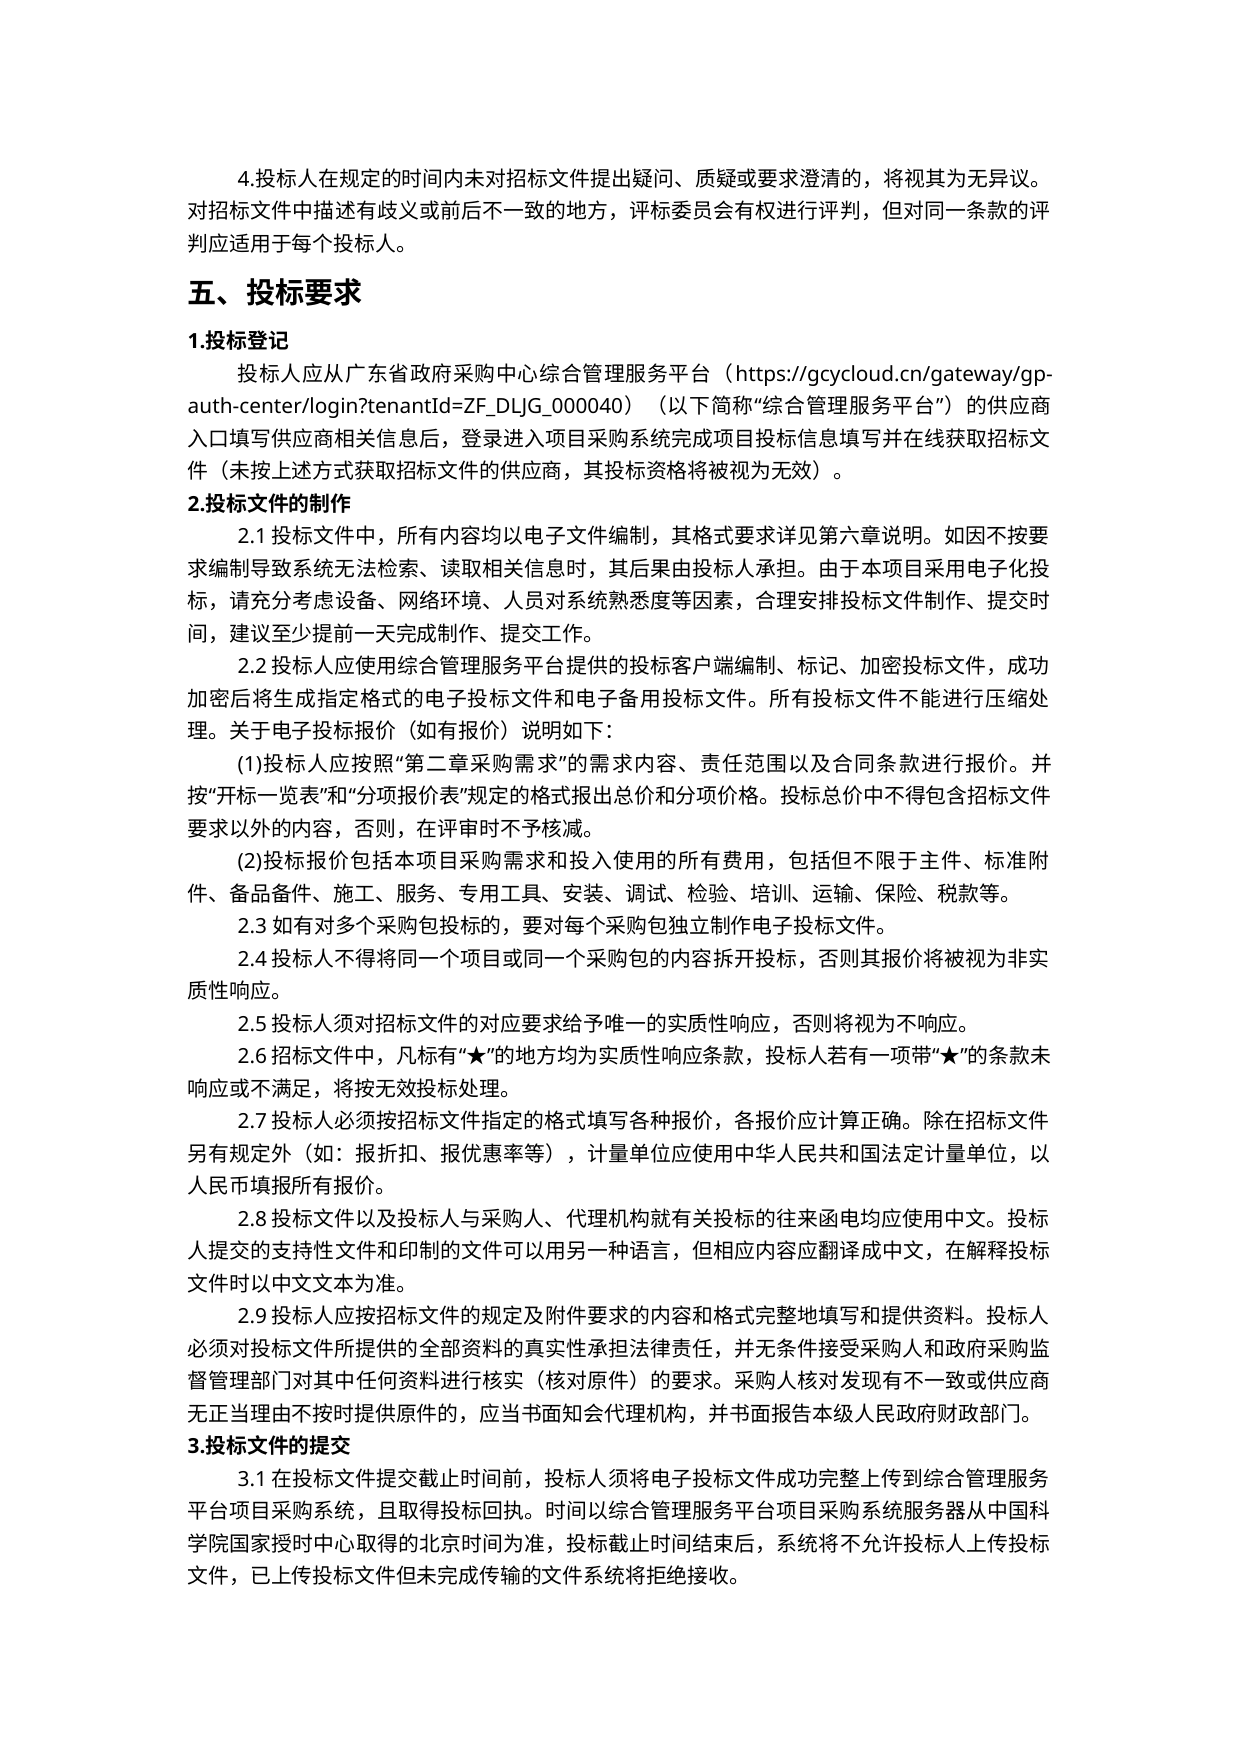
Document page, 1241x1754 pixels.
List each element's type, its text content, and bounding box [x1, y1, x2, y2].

text 2.7投标人必须按招标文件指定的格式填写各种报价，各报价应计算正确。除在招标文件另有规定外（如：报折扣、报优惠率等），计量单位应使用中华人民共和国法定计量单位，以人民币填报所有报价。 [187, 1104, 1053, 1202]
text 3.投标文件的提交 [187, 1429, 1053, 1462]
text 2.1投标文件中，所有内容均以电子文件编制，其格式要求详见第六章说明。如因不按要求编制导致系统无法检索、读取相关信息时，其后果由投标人承担。由于本项目采用电子化投标，请充分考虑设备、网络环境、人员对系统熟悉度等因素，合理安排投标文件制作、提交时间，建议至少提前一天完成制作、提交工作。 [187, 519, 1053, 649]
text 2.6招标文件中，凡标有“★”的地方均为实质性响应条款，投标人若有一项带“★”的条款未响应或不满足，将按无效投标处理。 [187, 1039, 1053, 1104]
text 1.投标登记 [187, 324, 1053, 357]
text 2.投标文件的制作 [187, 487, 1053, 519]
text (2)投标报价包括本项目采购需求和投入使用的所有费用，包括但不限于主件、标准附件、备品备件、施工、服务、专用工具、安装、调试、检验、培训、运输、保险、税款等。 [187, 844, 1053, 909]
text 2.2投标人应使用综合管理服务平台提供的投标客户端编制、标记、加密投标文件，成功加密后将生成指定格式的电子投标文件和电子备用投标文件。所有投标文件不能进行压缩处理。关于电子投标报价（如有报价）说明如下： [187, 649, 1053, 747]
text (1)投标人应按照“第二章采购需求”的需求内容、责任范围以及合同条款进行报价。并按“开标一览表”和“分项报价表”规定的格式报出总价和分项价格。投标总价中不得包含招标文件要求以外的内容，否则，在评审时不予核减。 [187, 747, 1053, 844]
text 2.5投标人须对招标文件的对应要求给予唯一的实质性响应，否则将视为不响应。 [187, 1007, 1053, 1039]
text 2.8投标文件以及投标人与采购人、代理机构就有关投标的往来函电均应使用中文。投标人提交的支持性文件和印制的文件可以用另一种语言，但相应内容应翻译成中文，在解释投标文件时以中文文本为准。 [187, 1202, 1053, 1299]
text 3.1在投标文件提交截止时间前，投标人须将电子投标文件成功完整上传到综合管理服务平台项目采购系统，且取得投标回执。时间以综合管理服务平台项目采购系统服务器从中国科学院国家授时中心取得的北京时间为准，投标截止时间结束后，系统将不允许投标人上传投标文件，已上传投标文件但未完成传输的文件系统将拒绝接收。 [187, 1462, 1053, 1592]
text 五、投标要求 [187, 259, 1053, 324]
text 2.4投标人不得将同一个项目或同一个采购包的内容拆开投标，否则其报价将被视为非实质性响应。 [187, 942, 1053, 1007]
text 2.3 如有对多个采购包投标的，要对每个采购包独立制作电子投标文件。 [187, 909, 1053, 942]
text 4.投标人在规定的时间内未对招标文件提出疑问、质疑或要求澄清的，将视其为无异议。对招标文件中描述有歧义或前后不一致的地方，评标委员会有权进行评判，但对同一条款的评判应适用于每个投标人。 [187, 162, 1053, 259]
text 2.9投标人应按招标文件的规定及附件要求的内容和格式完整地填写和提供资料。投标人必须对投标文件所提供的全部资料的真实性承担法律责任，并无条件接受采购人和政府采购监督管理部门对其中任何资料进行核实（核对原件）的要求。采购人核对发现有不一致或供应商无正当理由不按时提供原件的，应当书面知会代理机构，并书面报告本级人民政府财政部门。 [187, 1299, 1053, 1429]
text 投标人应从广东省政府采购中心综合管理服务平台（https://gcycloud.cn/gateway/gp-auth-center/login?tenantId=ZF_DLJG_000040）（以下简称“综合管理服务平台”）的供应商入口填写供应商相关信息后，登录进入项目采购系统完成项目投标信息填写并在线获取招标文件（未按上述方式获取招标文件的供应商，其投标资格将被视为无效）。 [187, 357, 1053, 487]
